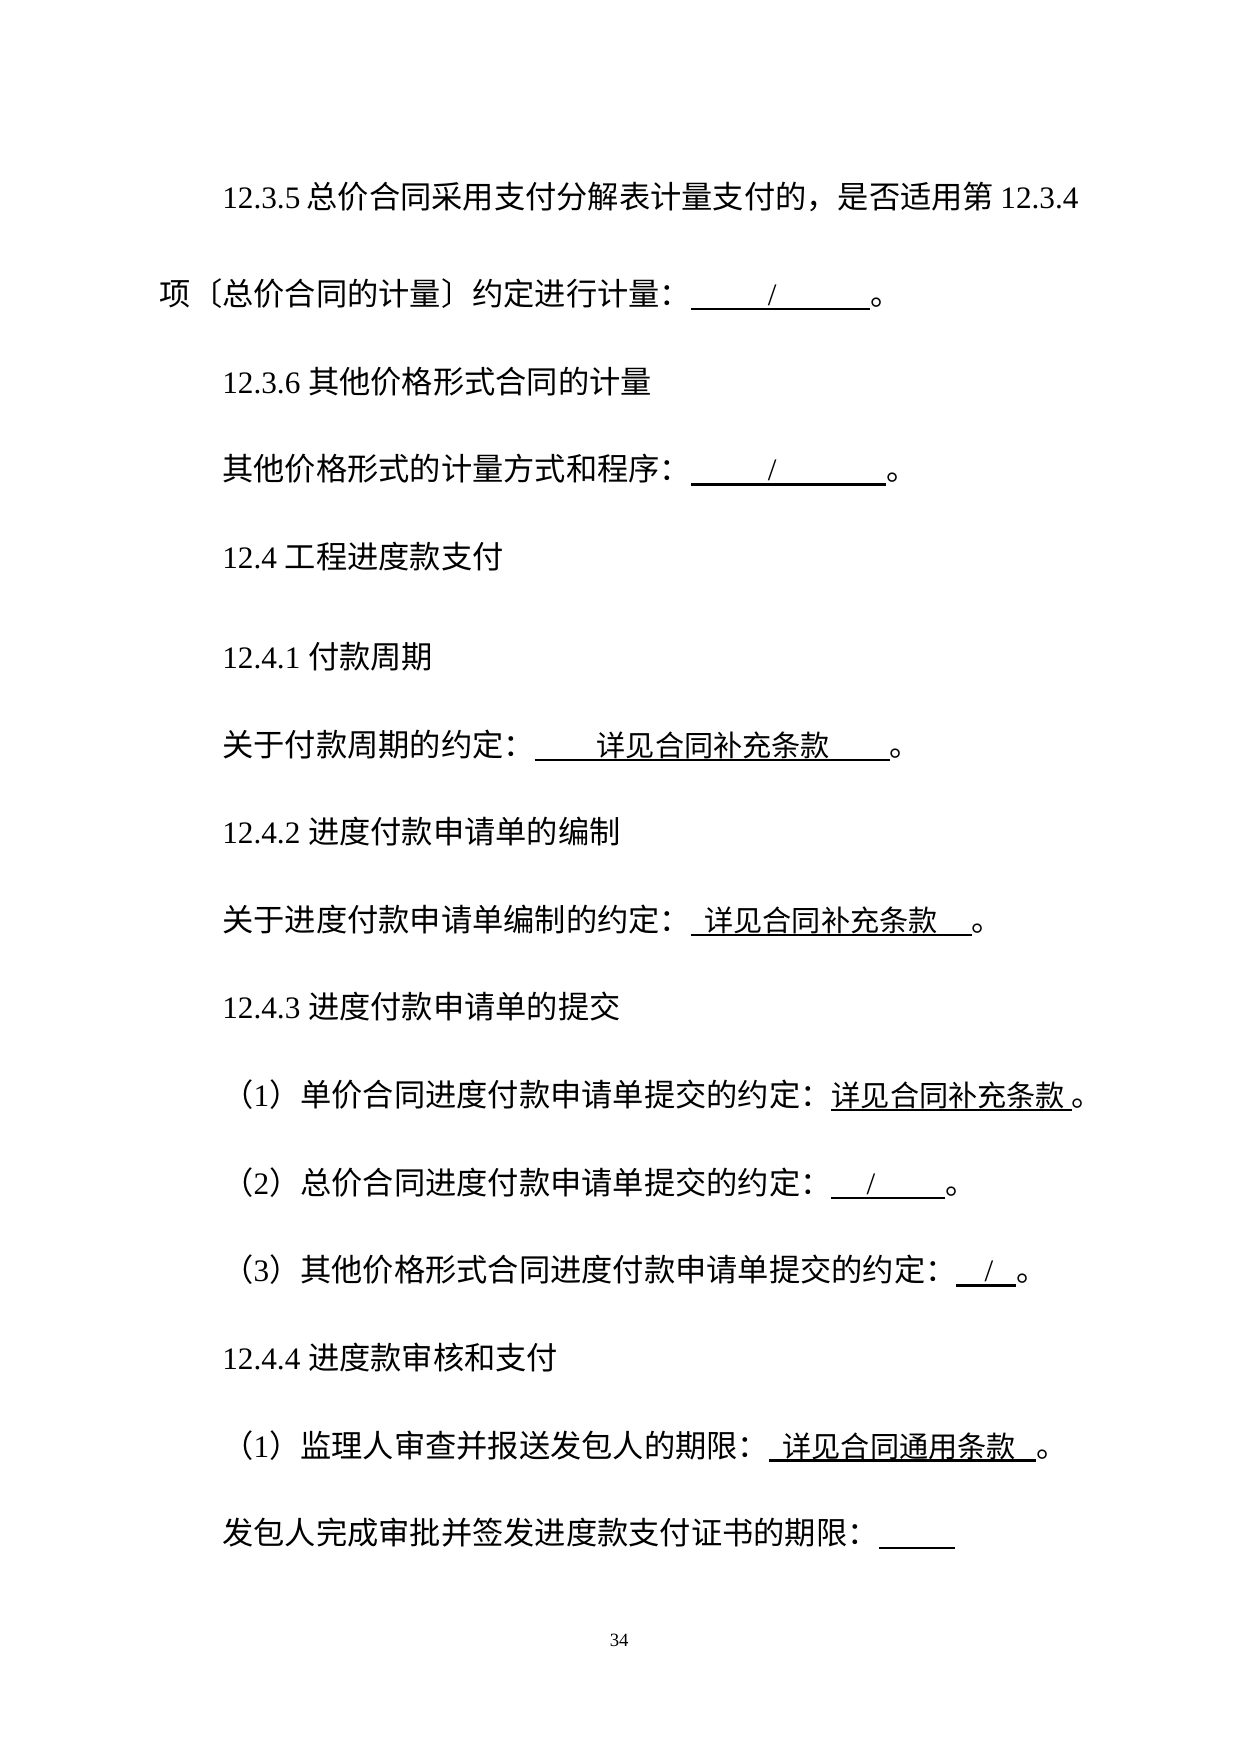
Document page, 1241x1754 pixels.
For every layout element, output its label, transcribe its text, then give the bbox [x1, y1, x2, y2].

text （1）监理人审查并报送发包人的期限： 详见合同通用条款 。 [159, 1411, 1078, 1476]
text 其他价格形式的计量方式和程序： / 。 [159, 435, 1078, 500]
text （3）其他价格形式合同进度付款申请单提交的约定： / 。 [159, 1236, 1078, 1301]
text 关于进度付款申请单编制的约定： 详见合同补充条款 。 [159, 885, 1078, 950]
text （2）总价合同进度付款申请单提交的约定： / 。 [159, 1148, 1078, 1213]
text 12.4.3 进度付款申请单的提交 [159, 973, 1078, 1038]
text 12.4.1 付款周期 [159, 622, 1078, 687]
text （1）单价合同进度付款申请单提交的约定：详见合同补充条款 。 [159, 1060, 1078, 1125]
text 发包人完成审批并签发进度款支付证书的期限： [159, 1498, 1078, 1563]
text 12.4.2 进度付款申请单的编制 [159, 798, 1078, 863]
text 关于付款周期的约定： 详见合同补充条款 。 [159, 710, 1078, 775]
text 12.4.4 进度款审核和支付 [159, 1323, 1078, 1388]
text 12.3.6 其他价格形式合同的计量 [159, 347, 1078, 412]
text 12.4 工程进度款支付 [159, 522, 1078, 587]
text 12.3.5总价合同采用支付分解表计量支付的，是否适用第12.3.4 项〔总价合同的计量〕约定进行计量： / 。 [159, 162, 1078, 324]
